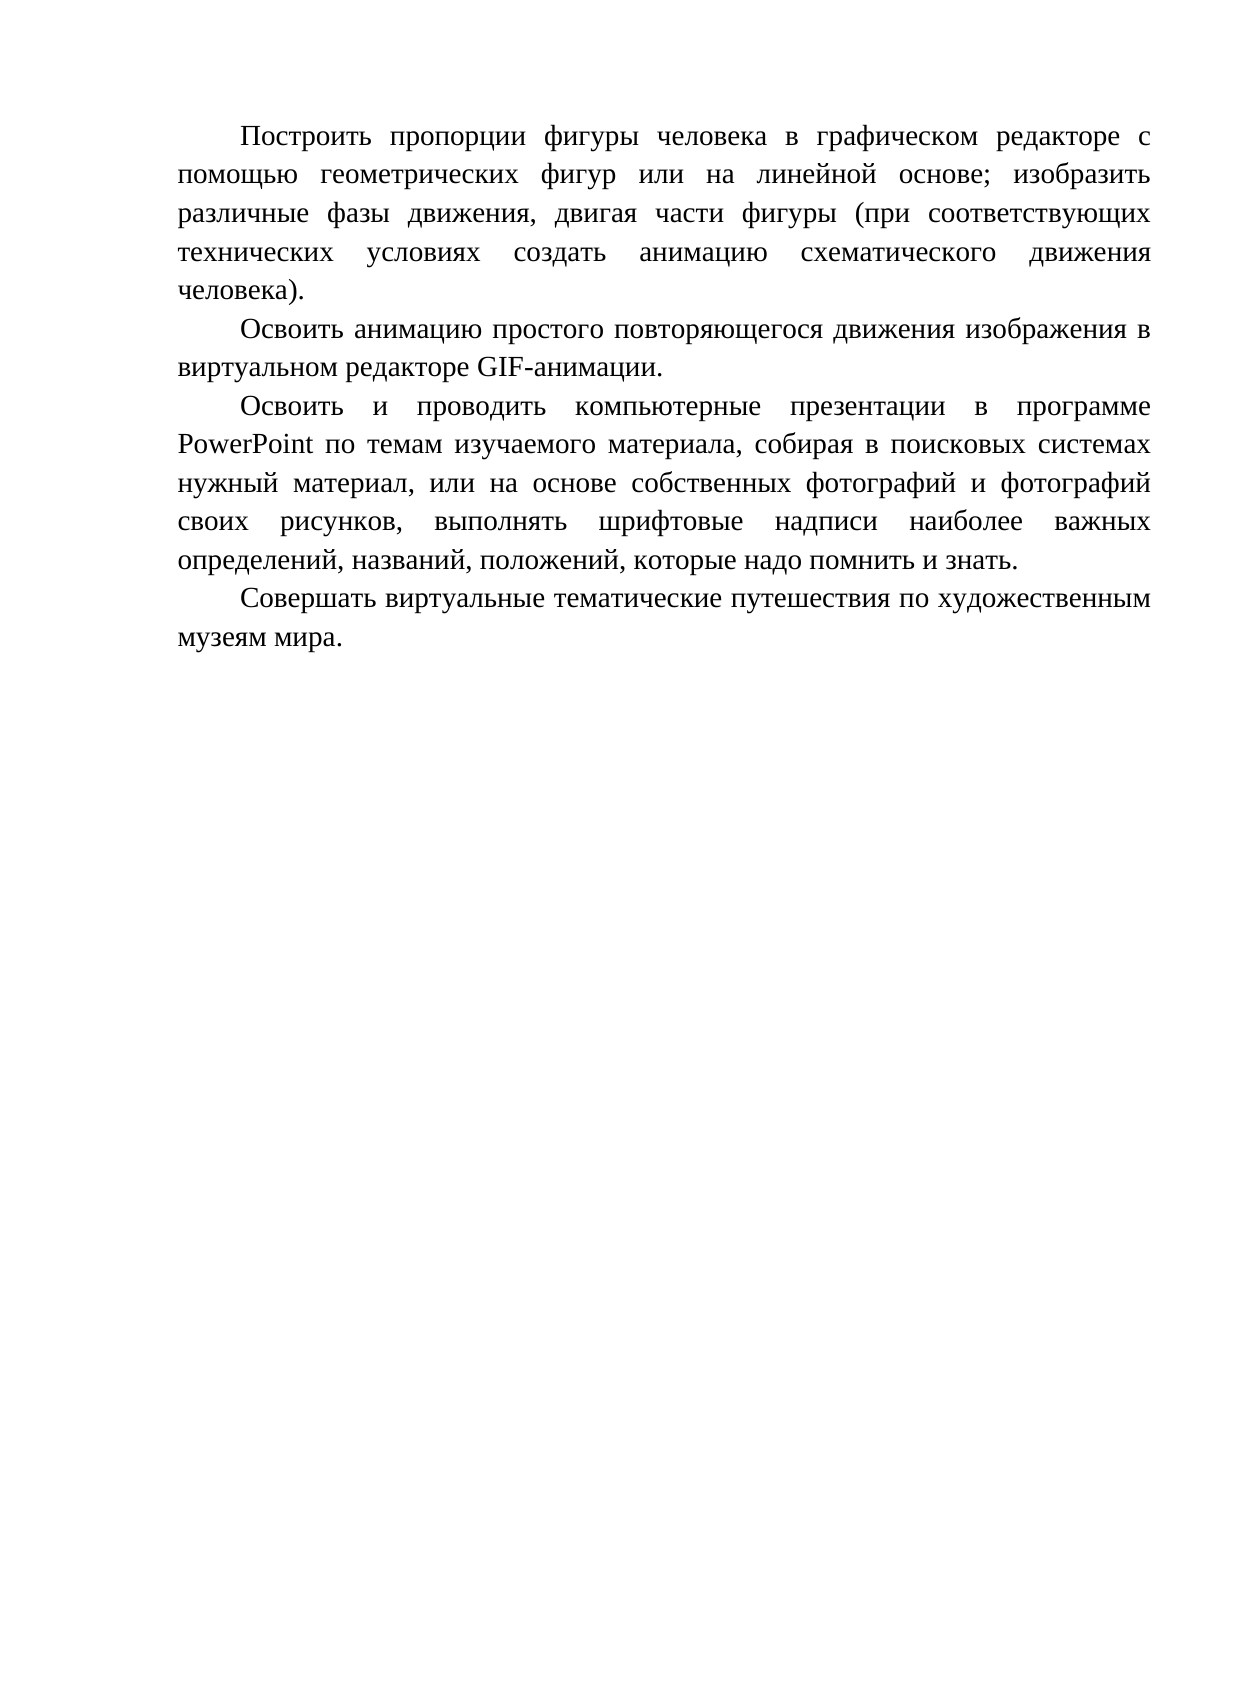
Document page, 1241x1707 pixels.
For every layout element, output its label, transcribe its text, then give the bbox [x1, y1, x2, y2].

text Освоить и проводить компьютерные презентации в программе PowerPoint по темам изучаемого материала, собирая в поисковых системах нужный материал, или на основе собственных фотографий и фотографий своих рисунков, выполнять шрифтовые надписи наиболее важных определений, названий, положений, которые надо помнить и знать. [177, 388, 1152, 576]
text Освоить анимацию простого повторяющегося движения изображения в виртуальном редакторе GIF-анимации. [177, 311, 1152, 383]
text Построить пропорции фигуры человека в графическом редакторе с помощью геометрических фигур или на линейной основе; изобразить различные фазы движения, двигая части фигуры (при соответствующих технических условиях создать анимацию схематического движения человека). [177, 118, 1152, 306]
text Совершать виртуальные тематические путешествия по художественным музеям мира. [177, 581, 1152, 653]
